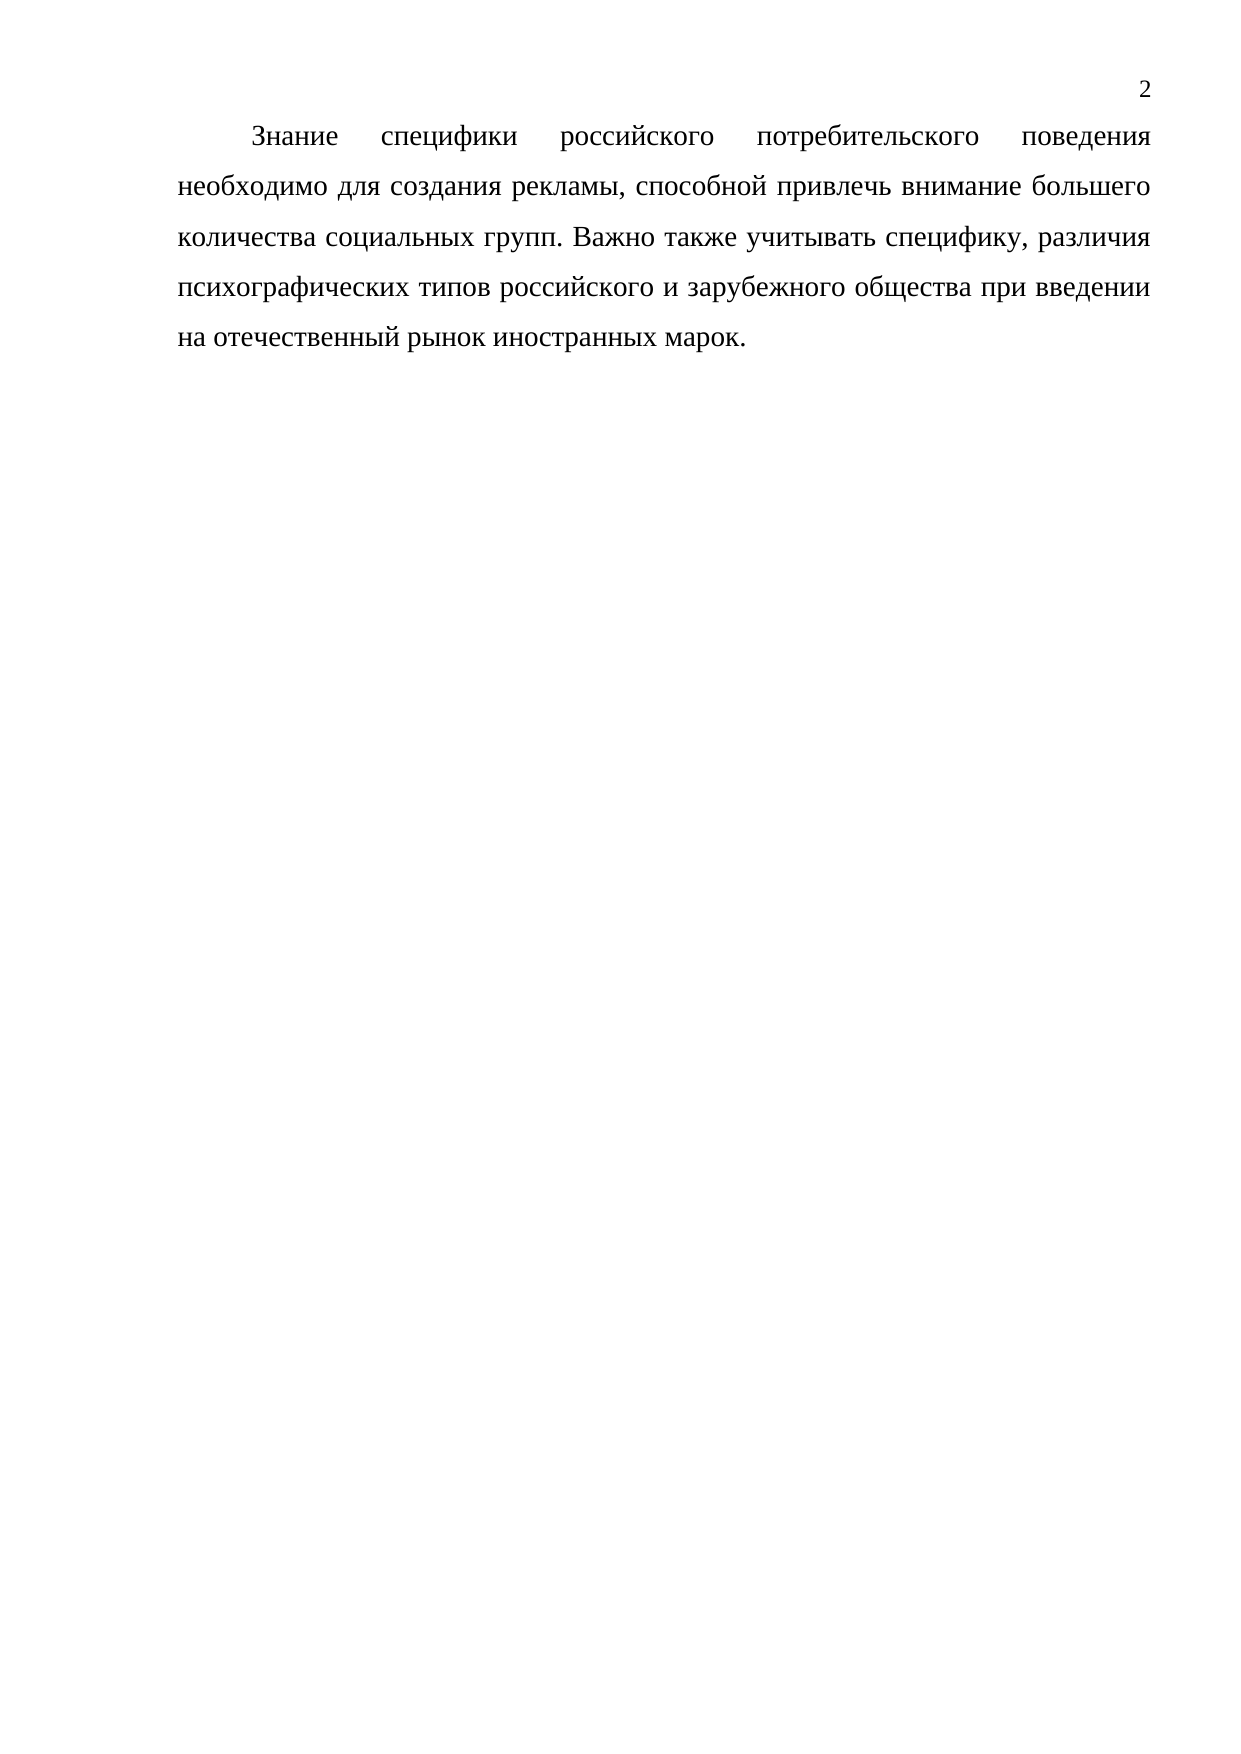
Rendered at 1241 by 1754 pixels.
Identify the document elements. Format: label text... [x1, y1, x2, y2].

text Знание специфики российского потребительского поведения необходимо для создания рекламы, способной привлечь внимание большего количества социальных групп. Важно также учитывать специфику, различия психографических типов российского и зарубежного общества при введении на отечественный рынок иностранных марок. [177, 118, 1152, 353]
